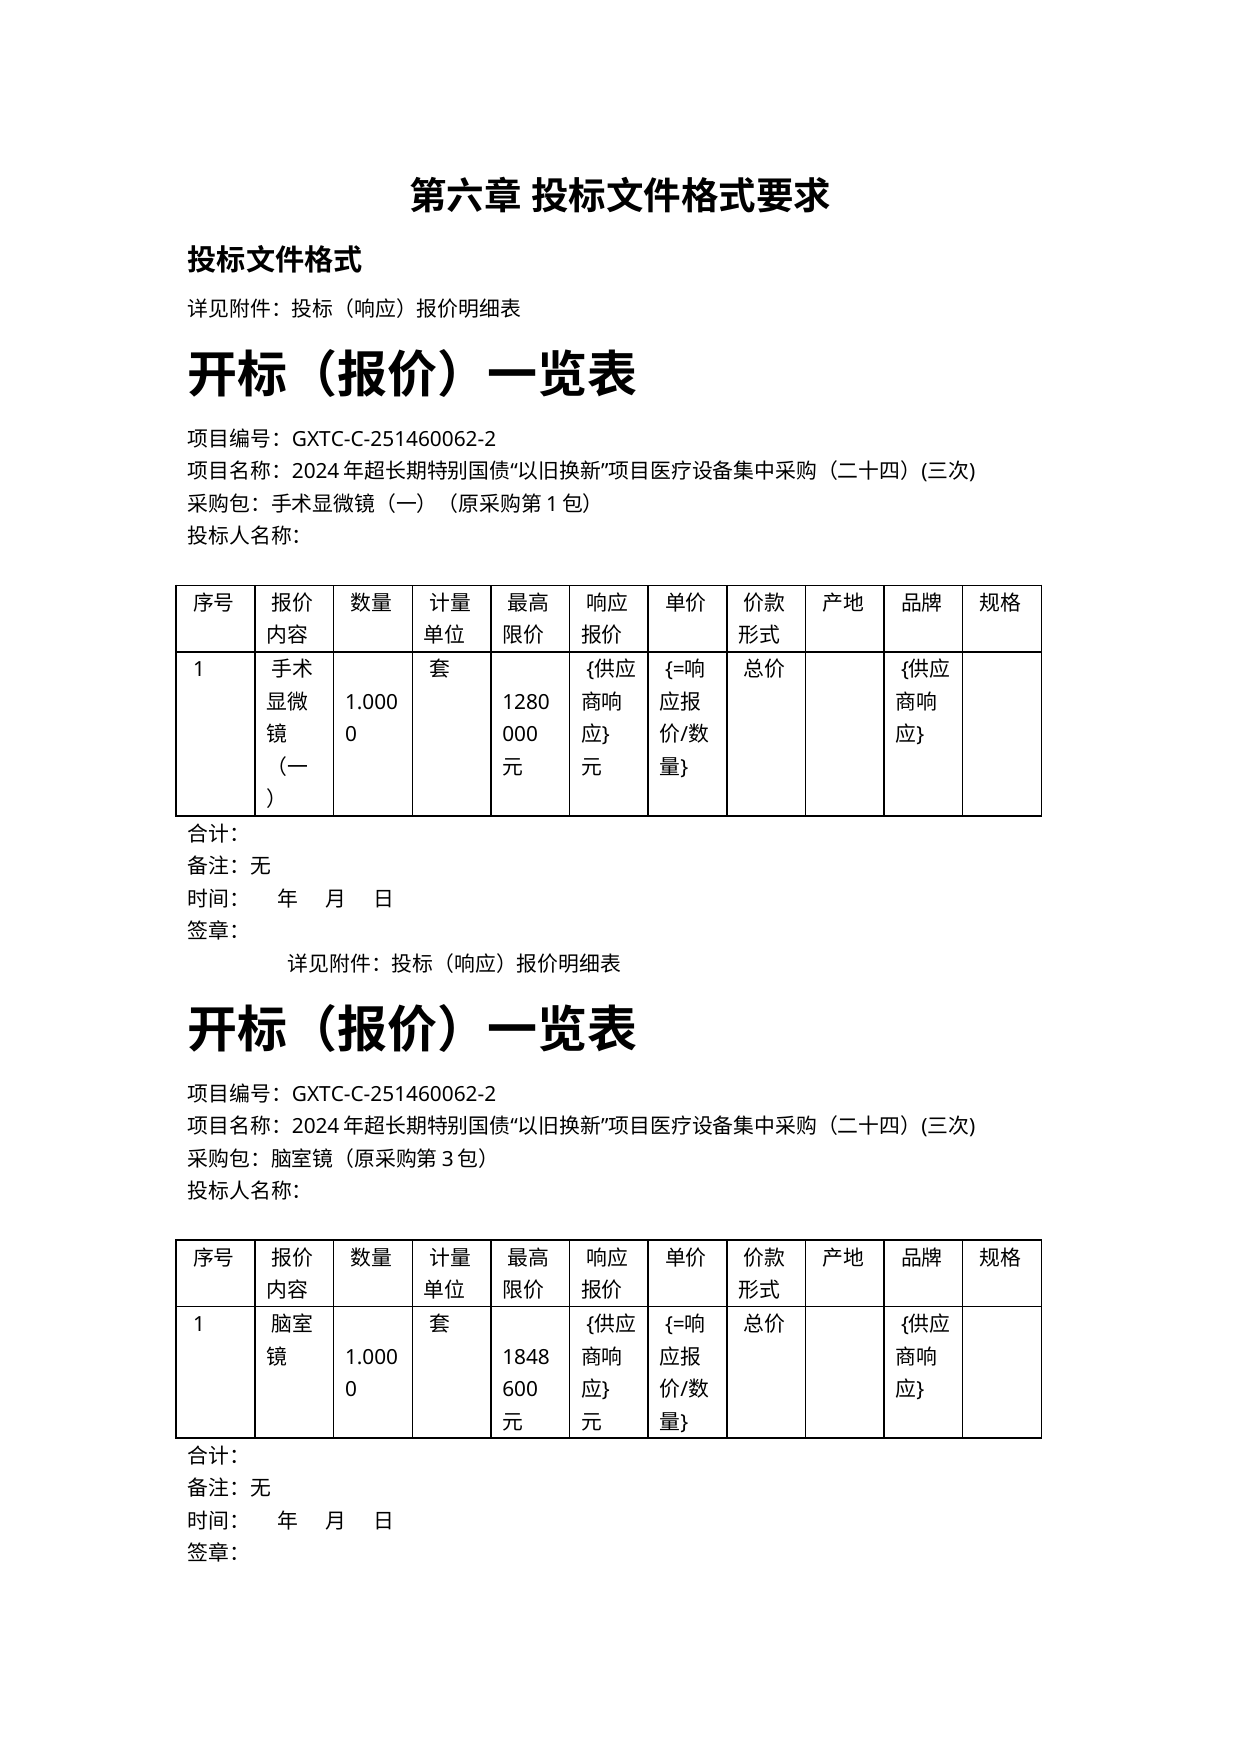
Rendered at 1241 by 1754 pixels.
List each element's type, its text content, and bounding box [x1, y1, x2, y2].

text 开标（报价）一览表 [187, 324, 1053, 422]
text 项目编号：GXTC-C-251460062-2 [187, 422, 1053, 454]
text 时间： 年 月 日 [187, 1504, 1053, 1536]
table_header 数量 [334, 586, 412, 651]
table_cell 总价 [728, 1307, 805, 1437]
table_header 最高限价 [492, 586, 569, 651]
text 合计： [187, 1439, 1053, 1471]
table_cell 1280000 元 [492, 653, 569, 815]
table_header 价款形式 [728, 586, 805, 651]
table_cell 套 [413, 653, 490, 815]
table_cell [963, 653, 1041, 815]
table_cell 1 [177, 1307, 254, 1437]
table_cell 脑室镜 [256, 1307, 333, 1437]
text 采购包：手术显微镜（一）（原采购第1包） [187, 487, 1053, 519]
table_cell 1 [177, 653, 254, 815]
text 详见附件：投标（响应）报价明细表 [187, 947, 1053, 979]
table_header 单价 [649, 586, 726, 651]
text 项目名称：2024年超长期特别国债“以旧换新”项目医疗设备集中采购（二十四）(三次) [187, 1109, 1053, 1142]
table_cell [806, 653, 883, 815]
text 时间： 年 月 日 [187, 882, 1053, 914]
table_cell 1.0000 [334, 653, 412, 815]
text 采购包：脑室镜（原采购第3包） [187, 1142, 1053, 1174]
text 投标人名称： [187, 1174, 1053, 1207]
table_cell 总价 [728, 653, 805, 815]
table_header 品牌 [885, 1241, 962, 1306]
table_cell 手术显微镜（一） [256, 653, 333, 815]
table_header 品牌 [885, 586, 962, 651]
table_cell {=响应报价/数量} [649, 1307, 726, 1437]
table_header 单价 [649, 1241, 726, 1306]
table_header 产地 [806, 586, 883, 651]
text 备注：无 [187, 1471, 1053, 1504]
table_header 规格 [963, 586, 1041, 651]
table_cell 1848600 元 [492, 1307, 569, 1437]
table_cell [963, 1307, 1041, 1437]
text 签章： [187, 914, 1053, 947]
table_header 规格 [963, 1241, 1041, 1306]
table_cell 套 [413, 1307, 490, 1437]
table_header 计量单位 [413, 586, 490, 651]
table_header 产地 [806, 1241, 883, 1306]
text 投标人名称： [187, 519, 1053, 552]
table_cell 1.0000 [334, 1307, 412, 1437]
table_header 计量单位 [413, 1241, 490, 1306]
text 投标文件格式 [187, 227, 1053, 292]
table_cell [806, 1307, 883, 1437]
table_header 响应报价 [570, 586, 647, 651]
table_header 响应报价 [570, 1241, 647, 1306]
table_cell {供应商响应} [885, 1307, 962, 1437]
table_cell {=响应报价/数量} [649, 653, 726, 815]
text 详见附件：投标（响应）报价明细表 [187, 292, 1053, 324]
table_cell {供应商响应} 元 [570, 653, 647, 815]
text 签章： [187, 1536, 1053, 1569]
table_cell {供应商响应} [885, 653, 962, 815]
table_header 报价内容 [256, 1241, 333, 1306]
table_header 报价内容 [256, 586, 333, 651]
text 合计： [187, 817, 1053, 849]
text 备注：无 [187, 849, 1053, 882]
text 项目编号：GXTC-C-251460062-2 [187, 1077, 1053, 1109]
text 项目名称：2024年超长期特别国债“以旧换新”项目医疗设备集中采购（二十四）(三次) [187, 454, 1053, 487]
table_header 序号 [177, 586, 254, 651]
text 开标（报价）一览表 [187, 979, 1053, 1077]
text 第六章 投标文件格式要求 [187, 162, 1053, 227]
table_cell {供应商响应} 元 [570, 1307, 647, 1437]
table_header 数量 [334, 1241, 412, 1306]
table_header 序号 [177, 1241, 254, 1306]
table_header 最高限价 [492, 1241, 569, 1306]
table_header 价款形式 [728, 1241, 805, 1306]
